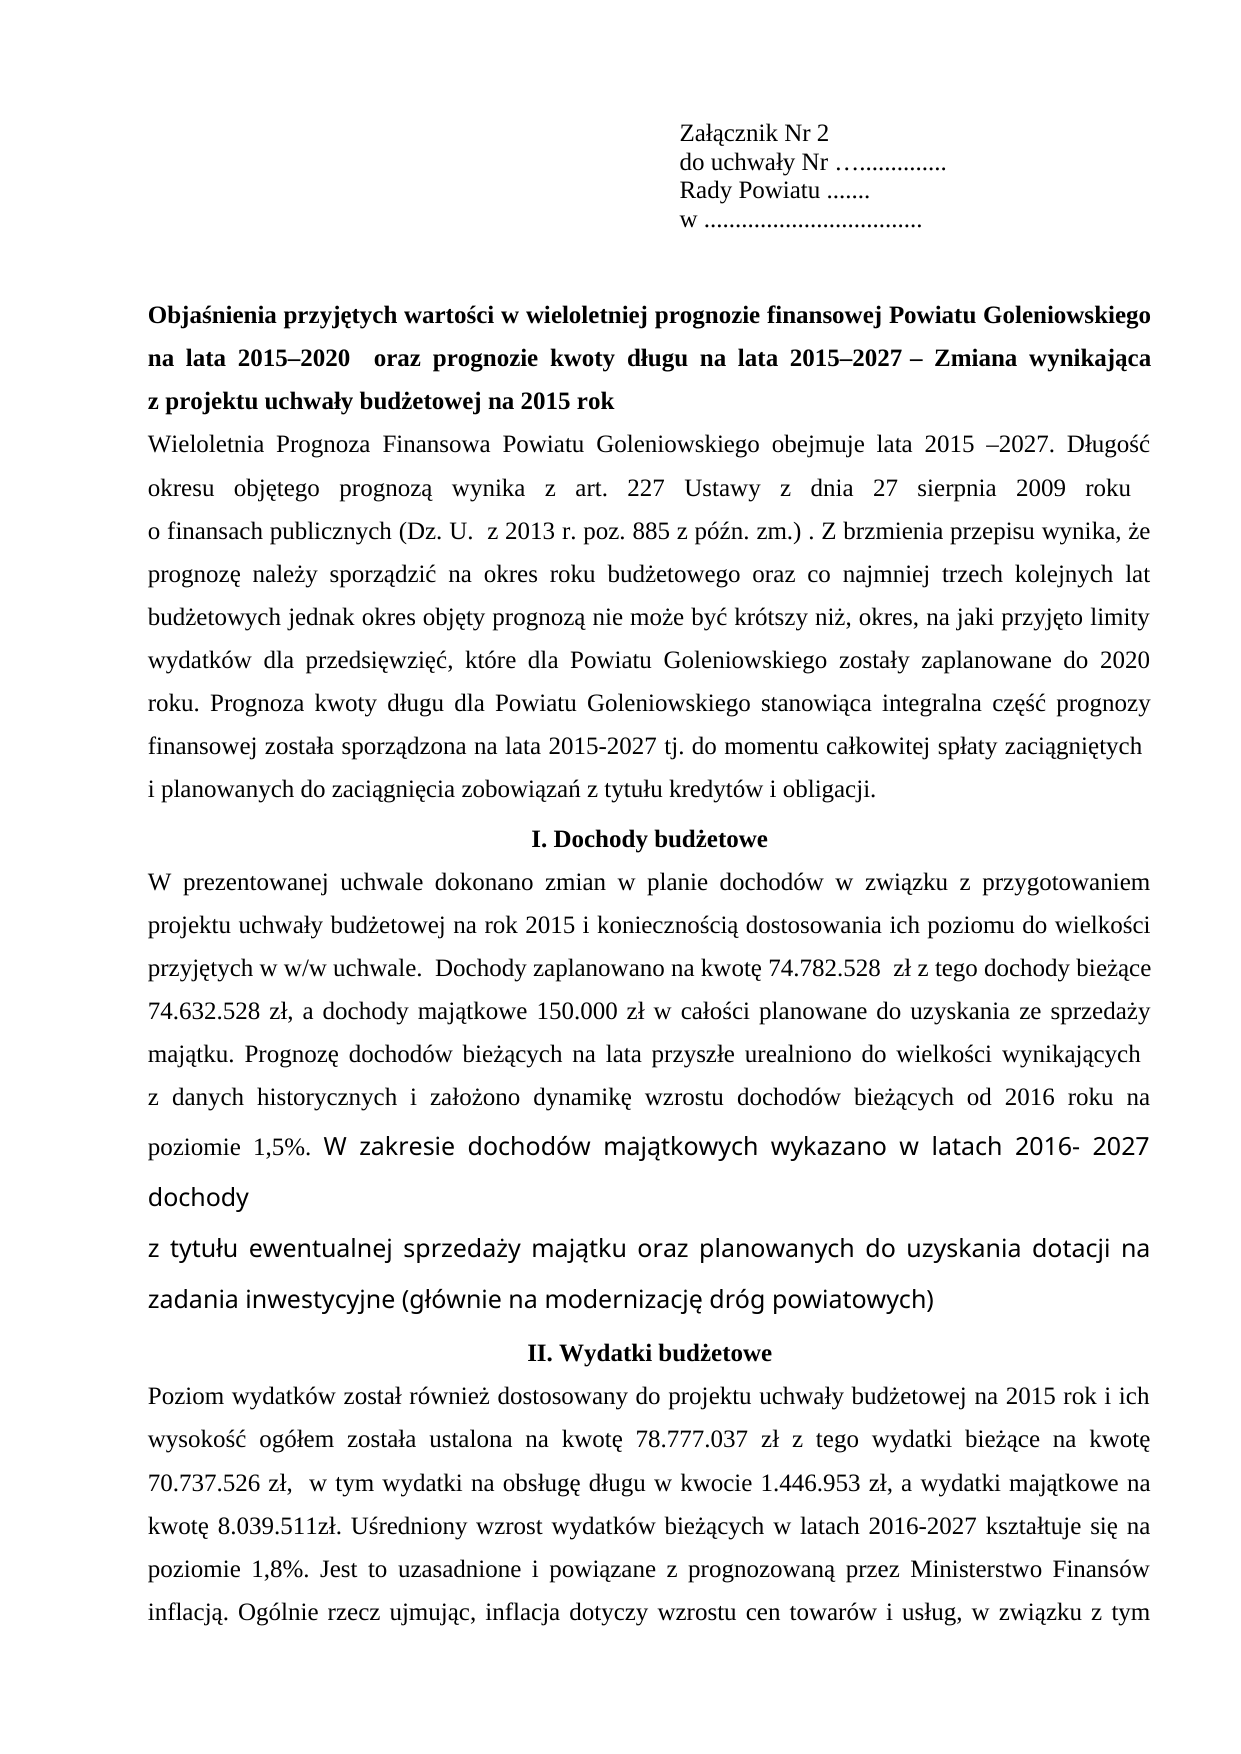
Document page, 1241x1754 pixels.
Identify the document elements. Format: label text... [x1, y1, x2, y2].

text I. Dochody budżetowe [148, 824, 1152, 852]
text Objaśnienia przyjętych wartości w wieloletniej prognozie finansowej Powiatu Goleniowskiego na lata 2015–2020 oraz prognozie kwoty długu na lata 2015–2027 – Zmiana wynikająca z projektu uchwały budżetowej na 2015 rok [148, 300, 1152, 415]
text Załącznik Nr 2 [148, 118, 1152, 147]
text w ................................... [148, 204, 1152, 233]
text Rady Powiatu ....... [148, 176, 1152, 204]
text II. Wydatki budżetowe [148, 1338, 1152, 1367]
text do uchwały Nr ….............. [148, 147, 1152, 176]
text Wieloletnia Prognoza Finansowa Powiatu Goleniowskiego obejmuje lata 2015 –2027. Długość okresu objętego prognozą wynika z art. 227 Ustawy z dnia 27 sierpnia 2009 roku o finansach publicznych (Dz. U. z 2013 r. poz. 885 z późn. zm.) . Z brzmienia przepisu wynika, że prognozę należy sporządzić na okres roku budżetowego oraz co najmniej trzech kolejnych lat budżetowych jednak okres objęty prognozą nie może być krótszy niż, okres, na jaki przyjęto limity wydatków dla przedsięwzięć, które dla Powiatu Goleniowskiego zostały zaplanowane do 2020 roku. Prognoza kwoty długu dla Powiatu Goleniowskiego stanowiąca integralna część prognozy finansowej została sporządzona na lata 2015-2027 tj. do momentu całkowitej spłaty zaciągniętych i planowanych do zaciągnięcia zobowiązań z tytułu kredytów i obligacji. [148, 429, 1152, 803]
text W prezentowanej uchwale dokonano zmian w planie dochodów w związku z przygotowaniem projektu uchwały budżetowej na rok 2015 i koniecznością dostosowania ich poziomu do wielkości przyjętych w w/w uchwale. Dochody zaplanowano na kwotę 74.782.528 zł z tego dochody bieżące 74.632.528 zł, a dochody majątkowe 150.000 zł w całości planowane do uzyskania ze sprzedaży majątku. Prognozę dochodów bieżących na lata przyszłe urealniono do wielkości wynikających z danych historycznych i założono dynamikę wzrostu dochodów bieżących od 2016 roku na poziomie 1,5%. W zakresie dochodów majątkowych wykazano w latach 2016- 2027 dochody z tytułu ewentualnej sprzedaży majątku oraz planowanych do uzyskania dotacji na zadania inwestycyjne (głównie na modernizację dróg powiatowych) [148, 867, 1152, 1315]
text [148, 1381, 1152, 1626]
